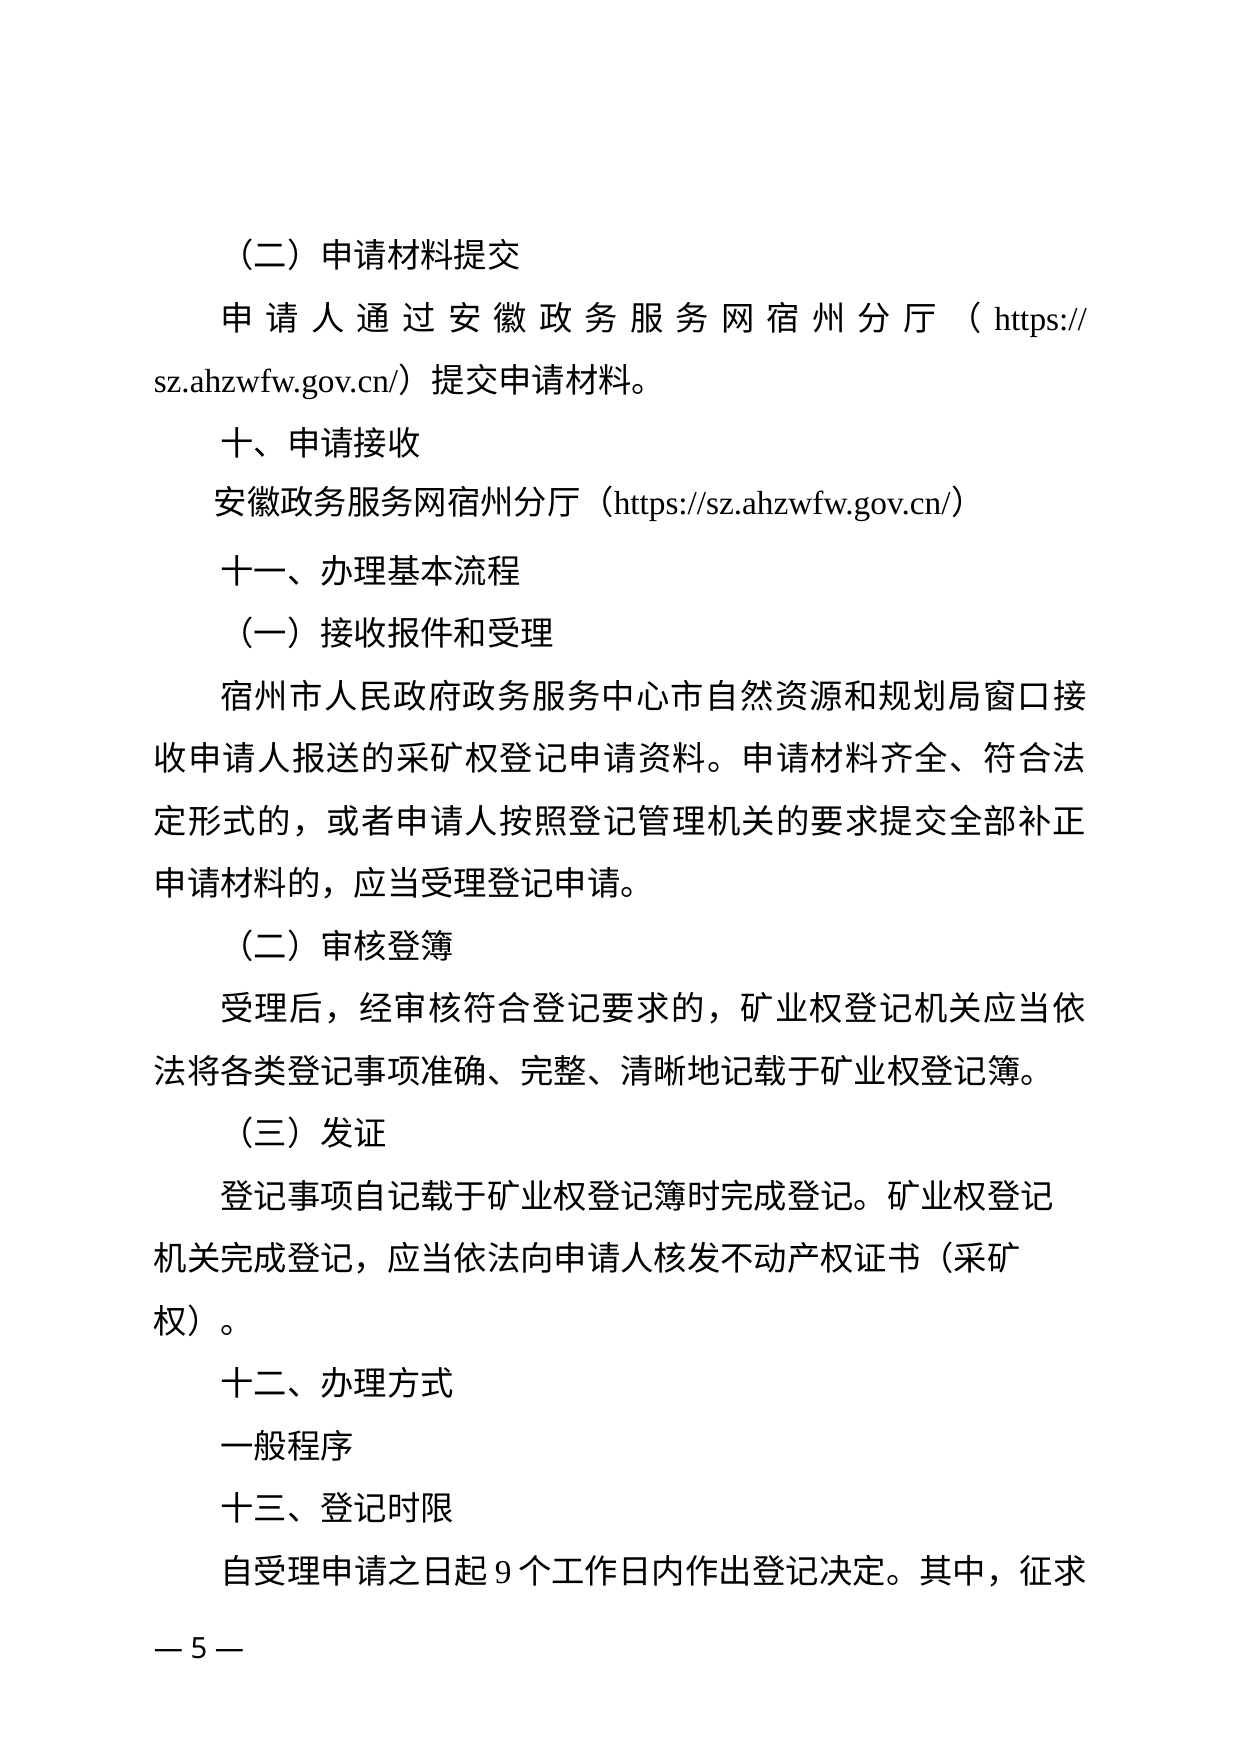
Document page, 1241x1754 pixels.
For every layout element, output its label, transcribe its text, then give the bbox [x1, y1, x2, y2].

list 审核登簿 [153, 908, 1087, 971]
text 十二、办理方式 [153, 1346, 1087, 1408]
text 十、申请接收 [153, 405, 1087, 467]
text 十一、办理基本流程 [153, 533, 1087, 596]
text 受理后，经审核符合登记要求的，矿业权登记机关应当依法将各类登记事项准确、完整、清晰地记载于矿业权登记簿。 [153, 971, 1087, 1096]
text （一）接收报件和受理 [153, 596, 1087, 658]
text 一般程序 [153, 1408, 1087, 1471]
text （三）发证 [153, 1096, 1087, 1158]
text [153, 1533, 1087, 1596]
text （二）申请材料提交 [153, 217, 1087, 280]
text 宿州市人民政府政务服务中心市自然资源和规划局窗口接收申请人报送的采矿权登记申请资料。申请材料齐全、符合法定形式的，或者申请人按照登记管理机关的要求提交全部补正申请材料的，应当受理登记申请。 [153, 658, 1087, 908]
text 十三、登记时限 [153, 1471, 1087, 1533]
text 申请人通过安徽政务服务网宿州分厅（https://sz.ahzwfw.gov.cn/）提交申请材料。 [153, 280, 1087, 405]
text 安徽政务服务网宿州分厅（https://sz.ahzwfw.gov.cn/） [153, 467, 1087, 533]
text 登记事项自记载于矿业权登记簿时完成登记。矿业权登记机关完成登记，应当依法向申请人核发不动产权证书（采矿权）。 [153, 1158, 1087, 1346]
